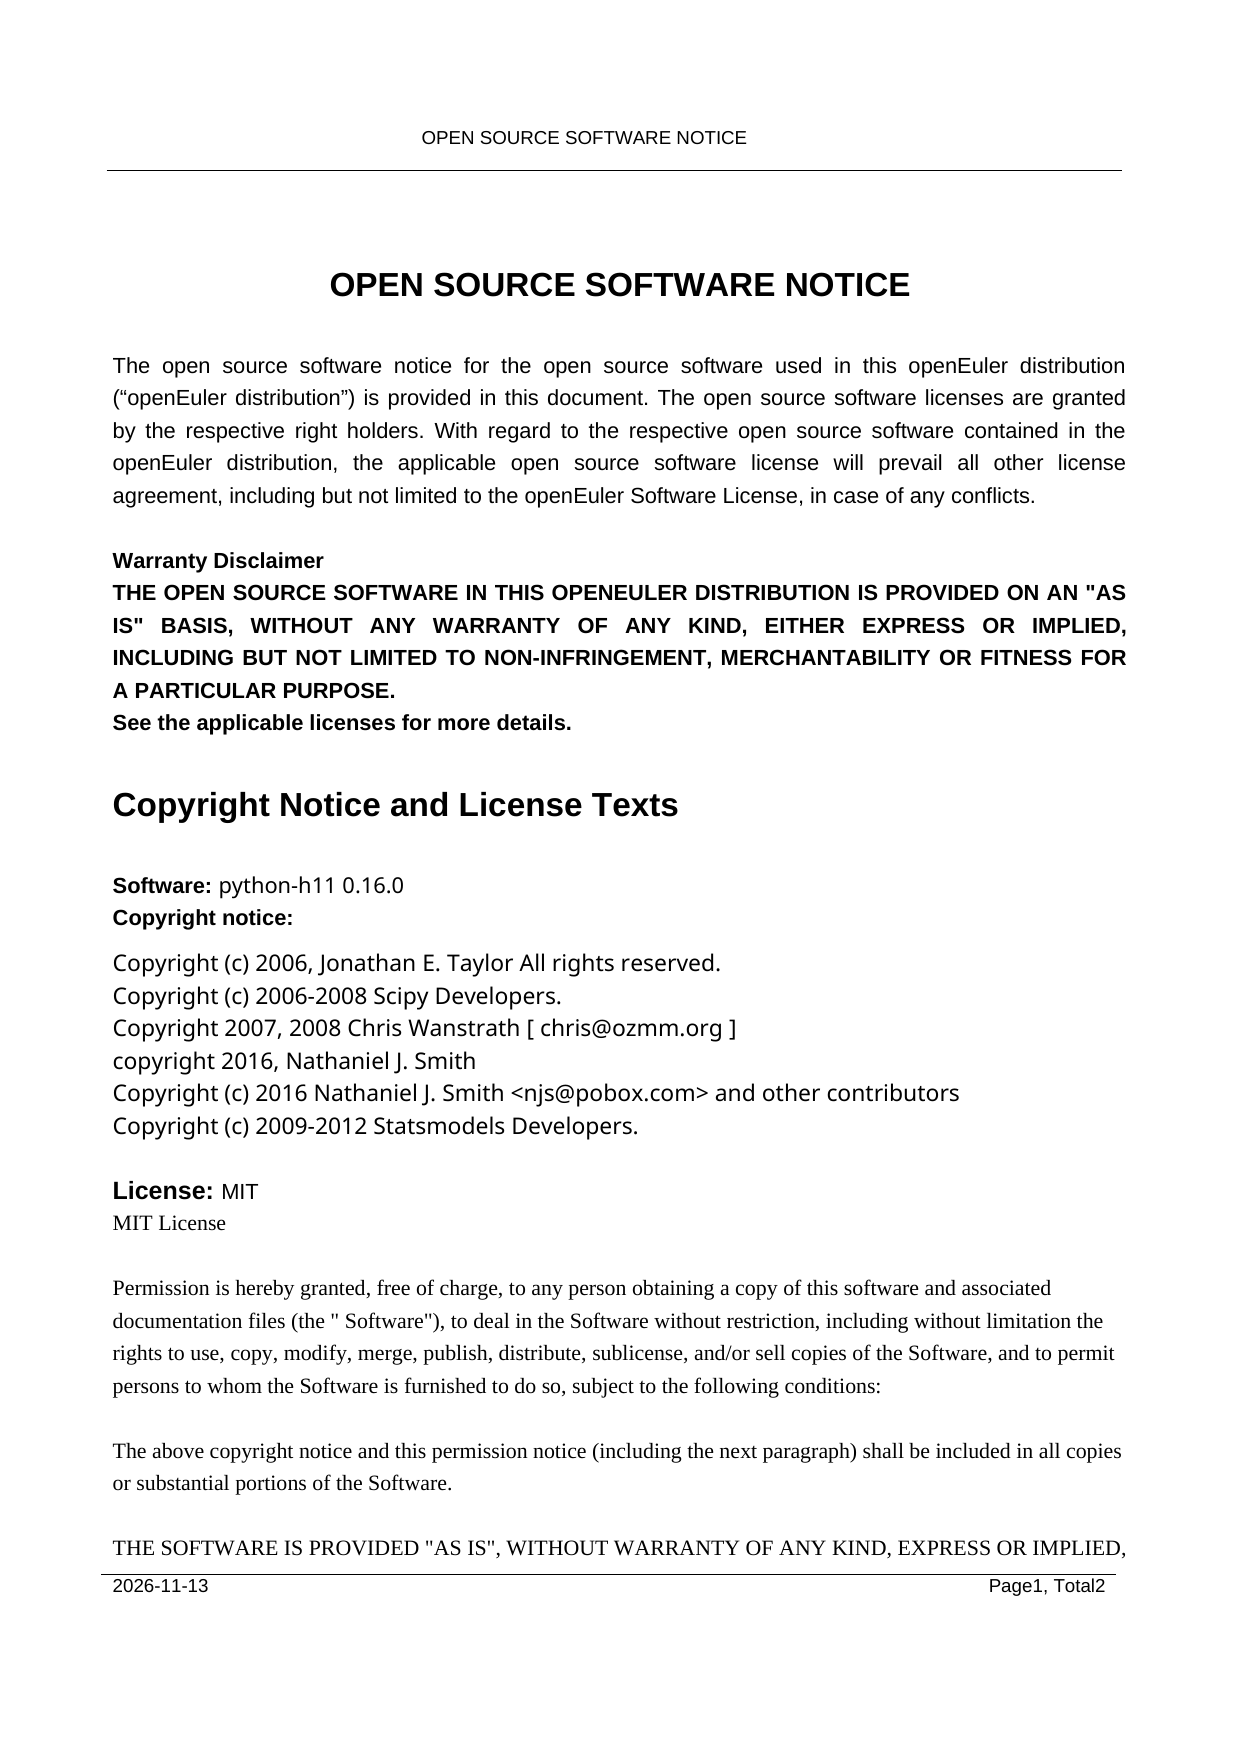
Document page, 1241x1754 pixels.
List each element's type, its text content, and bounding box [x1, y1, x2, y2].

text Copyright (c) 2006, Jonathan E. Taylor All rights reserved. Copyright (c) 2006-2008 Scipy Developers. Copyright 2007, 2008 Chris Wanstrath [ chris@ozmm.org ] copyright 2016, Nathaniel J. Smith Copyright (c) 2016 Nathaniel J. Smith <njs@pobox.com> and other contributors Copyright (c) 2009-2012 Statsmodels Developers. [112, 947, 1128, 1174]
title Software: python-h11 0.16.0 [112, 869, 1128, 901]
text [112, 1207, 1128, 1564]
text Copyright notice: [112, 901, 1128, 934]
text Warranty Disclaimer [112, 544, 1128, 576]
text Copyright Notice and License Texts [112, 771, 1128, 836]
text OPEN SOURCE SOFTWARE NOTICE [112, 251, 1128, 316]
text License: MIT [112, 1174, 1128, 1207]
text THE OPEN SOURCE SOFTWARE IN THIS OPENEULER DISTRIBUTION IS PROVIDED ON AN "AS IS" BASIS, WITHOUT ANY WARRANTY OF ANY KIND, EITHER EXPRESS OR IMPLIED, INCLUDING BUT NOT LIMITED TO NON-INFRINGEMENT, MERCHANTABILITY OR FITNESS FOR A PARTICULAR PURPOSE. See the applicable licenses for more details. [112, 576, 1128, 739]
text The open source software notice for the open source software used in this openEuler distribution (“openEuler distribution”) is provided in this document. The open source software licenses are granted by the respective right holders. With regard to the respective open source software contained in the openEuler distribution, the applicable open source software license will prevail all other license agreement, including but not limited to the openEuler Software License, in case of any conflicts. [112, 349, 1128, 511]
